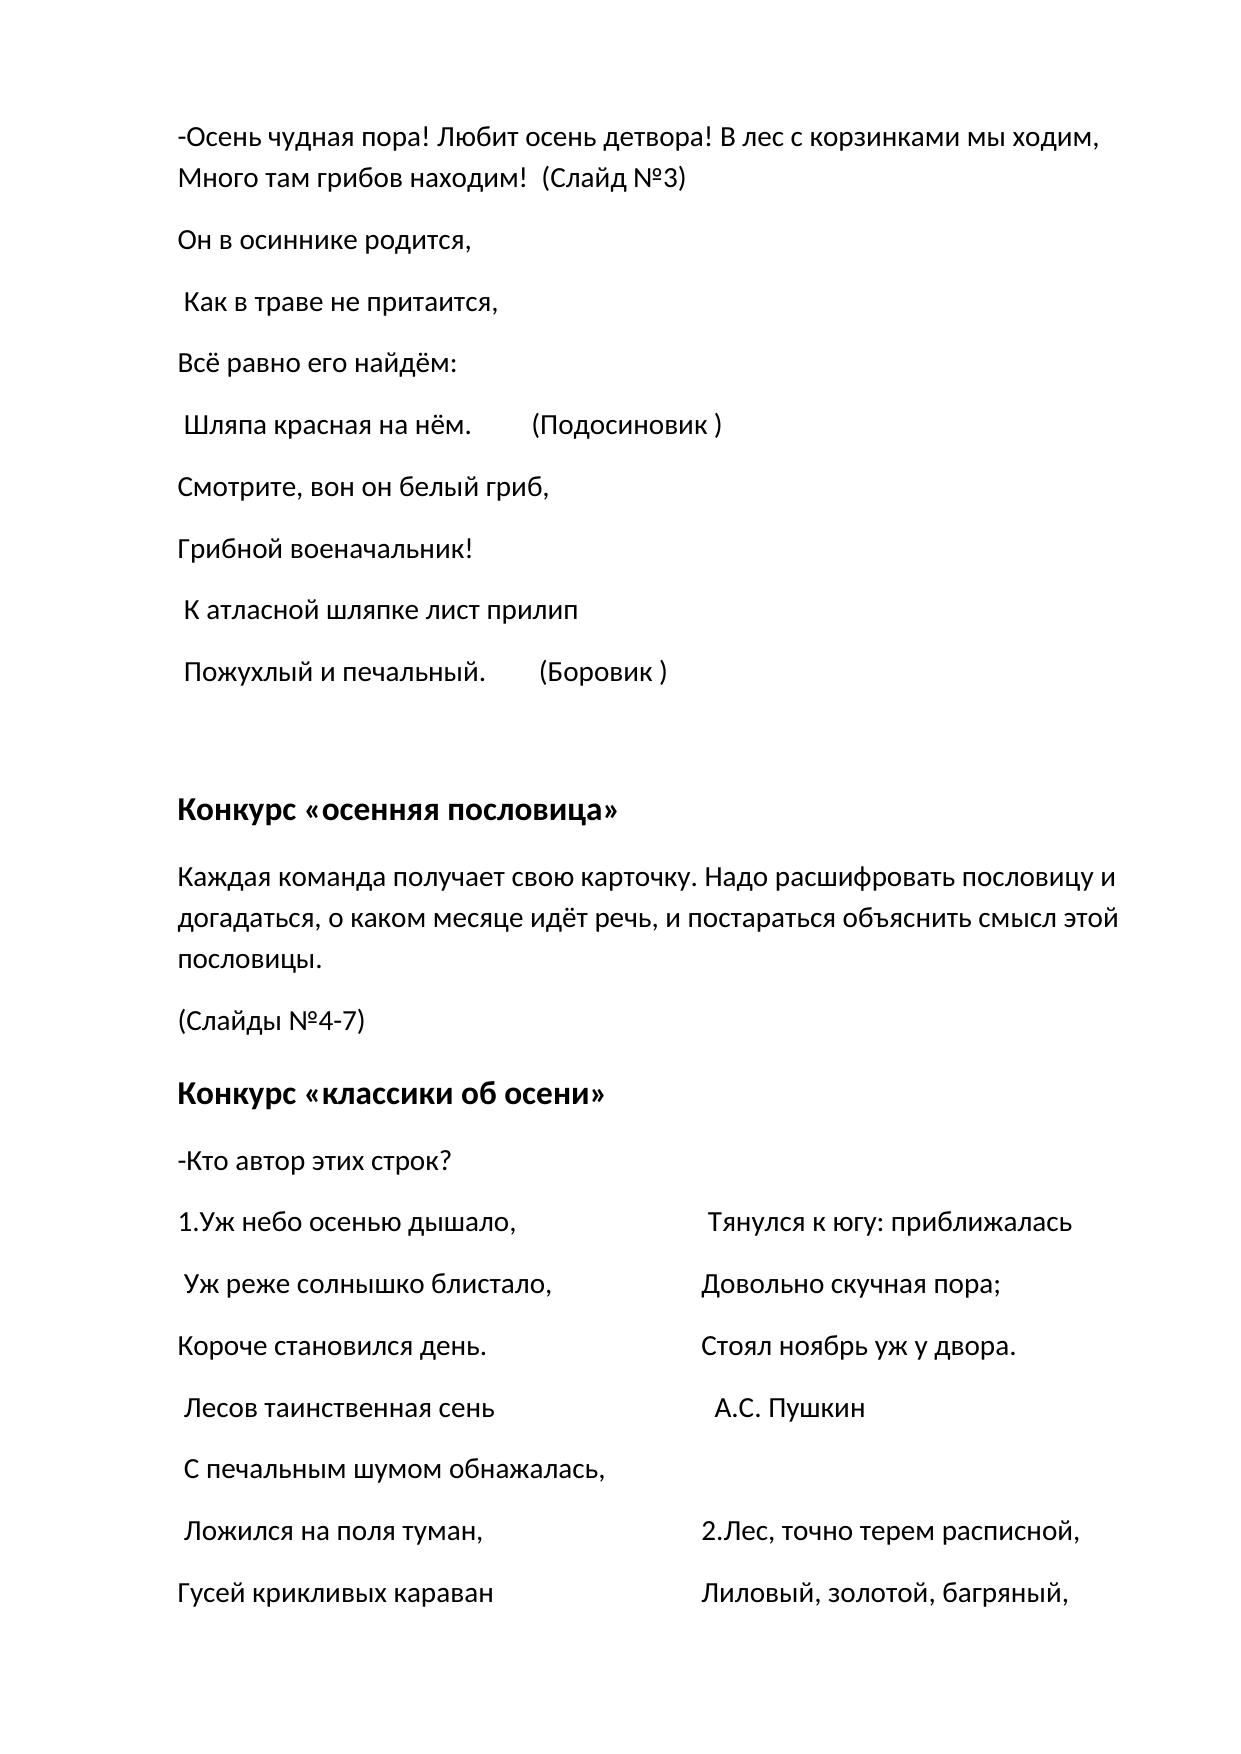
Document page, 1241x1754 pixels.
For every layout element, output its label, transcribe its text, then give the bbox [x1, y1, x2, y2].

text Гусей крикливых караван [177, 1574, 627, 1610]
text Короче становился день. [177, 1327, 627, 1363]
text С печальным шумом обнажалась, [177, 1451, 627, 1486]
text Пожухлый и печальный. (Боровик ) [177, 653, 1152, 689]
text Грибной военачальник! [177, 530, 1152, 565]
text Как в траве не притаится, [177, 283, 1152, 318]
text Тянулся к югу: приближалась [701, 1203, 1152, 1239]
text -Осень чудная пора! Любит осень детвора! В лес с корзинками мы ходим, Много там грибов находим! (Слайд №3) [177, 118, 1152, 195]
text Ложился на поля туман, [177, 1512, 627, 1548]
text Лесов таинственная сень [177, 1389, 627, 1424]
text Шляпа красная на нём. (Подосиновик ) [177, 406, 1152, 442]
text К атласной шляпке лист прилип [177, 591, 1152, 627]
text Уж реже солнышко блистало, [177, 1265, 627, 1301]
text Смотрите, вон он белый гриб, [177, 468, 1152, 503]
text (Слайды №4-7) [177, 1002, 1152, 1037]
text Лиловый, золотой, багряный, [701, 1574, 1152, 1610]
text А.С. Пушкин [701, 1389, 1152, 1424]
text Конкурс «осенняя пословица» [177, 788, 1152, 829]
text Каждая команда получает свою карточку. Надо расшифровать пословицу и догадаться, о каком месяце идёт речь, и постараться объяснить смысл этой пословицы. [177, 858, 1152, 976]
text -Кто автор этих строк? [177, 1142, 1152, 1177]
text Конкурс «классики об осени» [177, 1072, 1152, 1112]
text 2.Лес, точно терем расписной, [701, 1512, 1152, 1548]
text Он в осиннике родится, [177, 221, 1152, 256]
text Всё равно его найдём: [177, 344, 1152, 380]
text 1.Уж небо осенью дышало, [177, 1203, 627, 1239]
text Стоял ноябрь уж у двора. [701, 1327, 1152, 1363]
text Довольно скучная пора; [701, 1265, 1152, 1301]
